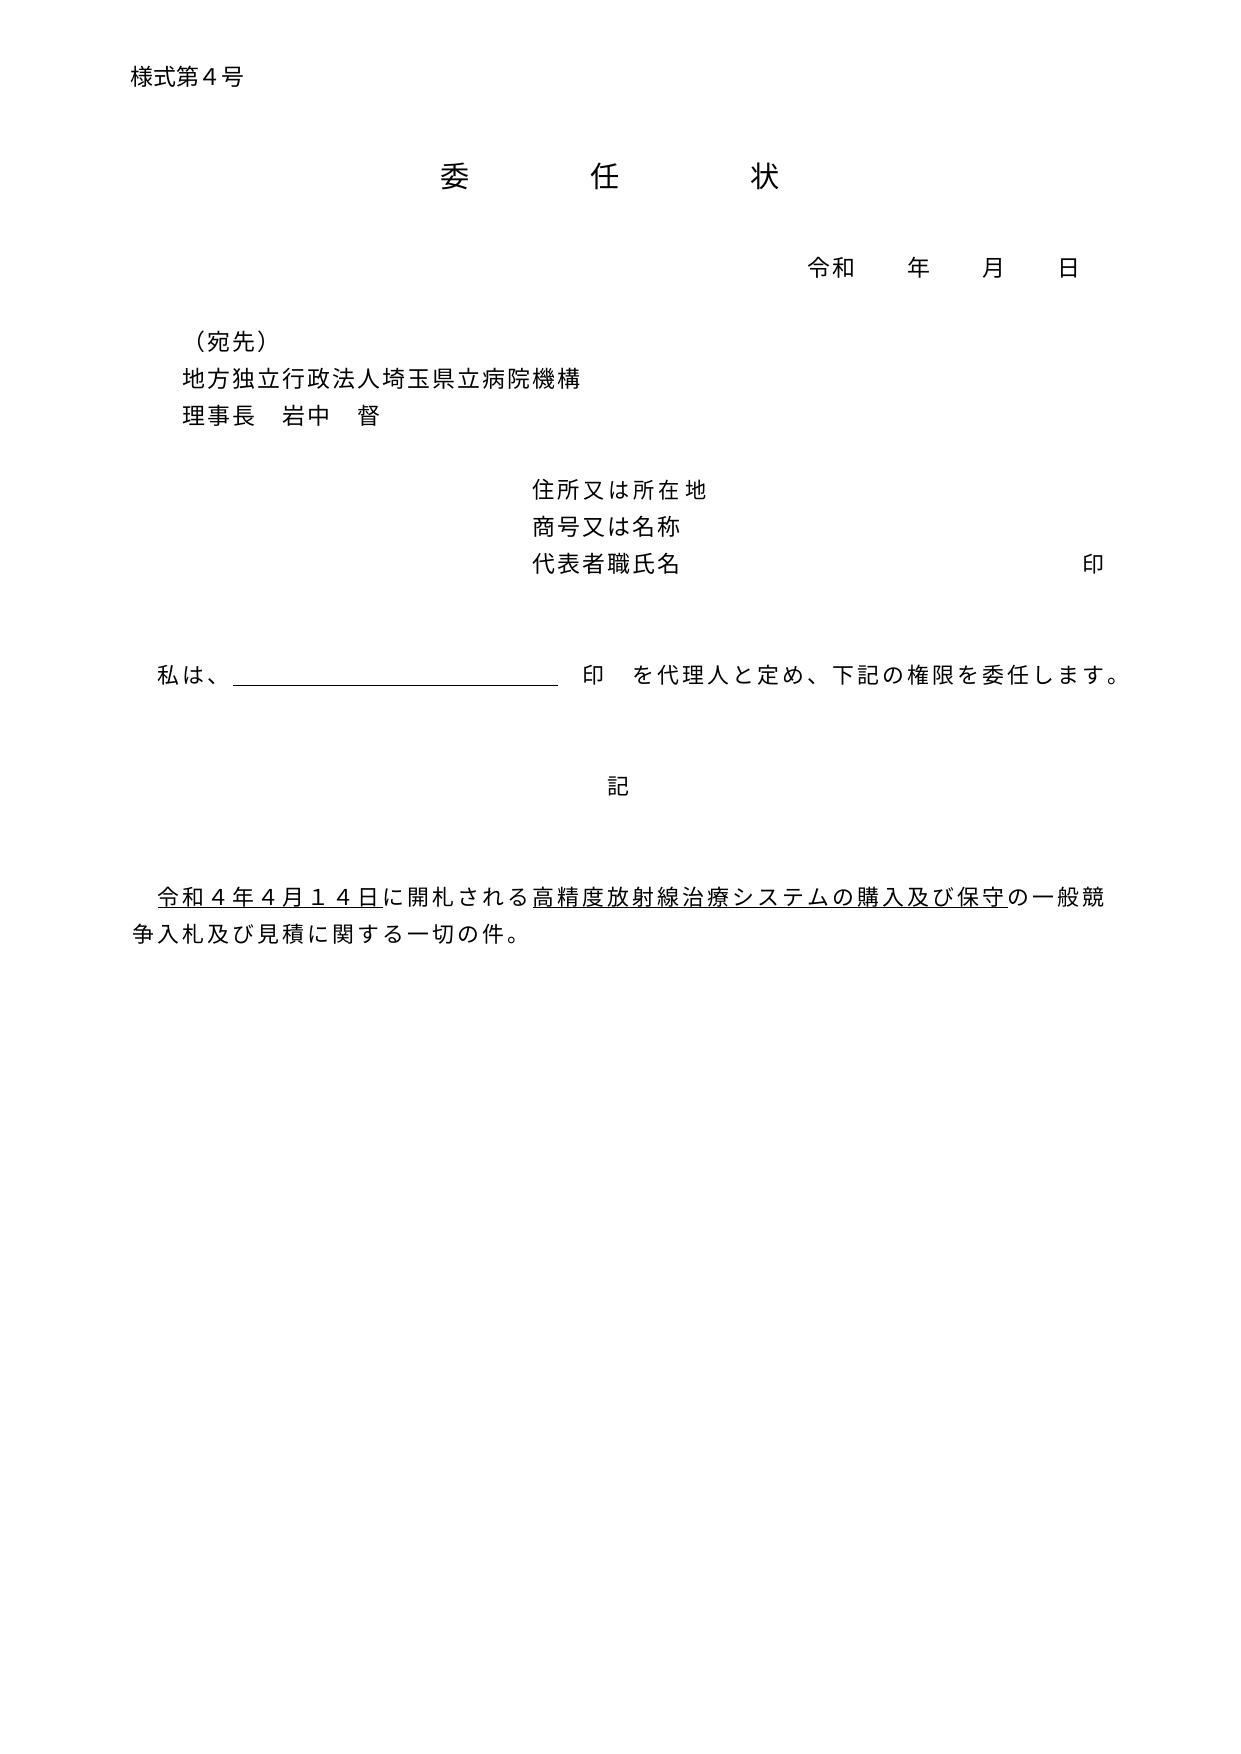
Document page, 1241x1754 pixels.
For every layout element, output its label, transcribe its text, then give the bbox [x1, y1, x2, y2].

text 商号又は名称 [510, 507, 1108, 544]
text 代表者職氏名 印 [510, 544, 1108, 581]
text 令和４年４月１４日に開札される高精度放射線治療システムの購入及び保守の一般競争入札及び見積に関する一切の件。 [133, 877, 1108, 951]
text 地方独立行政法人埼玉県立病院機構 [158, 359, 1108, 396]
text （宛先） [158, 322, 1108, 359]
text 理事長 岩中 督 [158, 396, 1108, 433]
text 住所又は所在地 [510, 470, 1108, 507]
text 委 任 状 [133, 137, 1108, 211]
text 令和 年 月 日 [133, 248, 1082, 285]
text 記 [133, 766, 1108, 803]
text 私は、 印 を代理人と定め、下記の権限を委任します。 [133, 655, 1108, 692]
